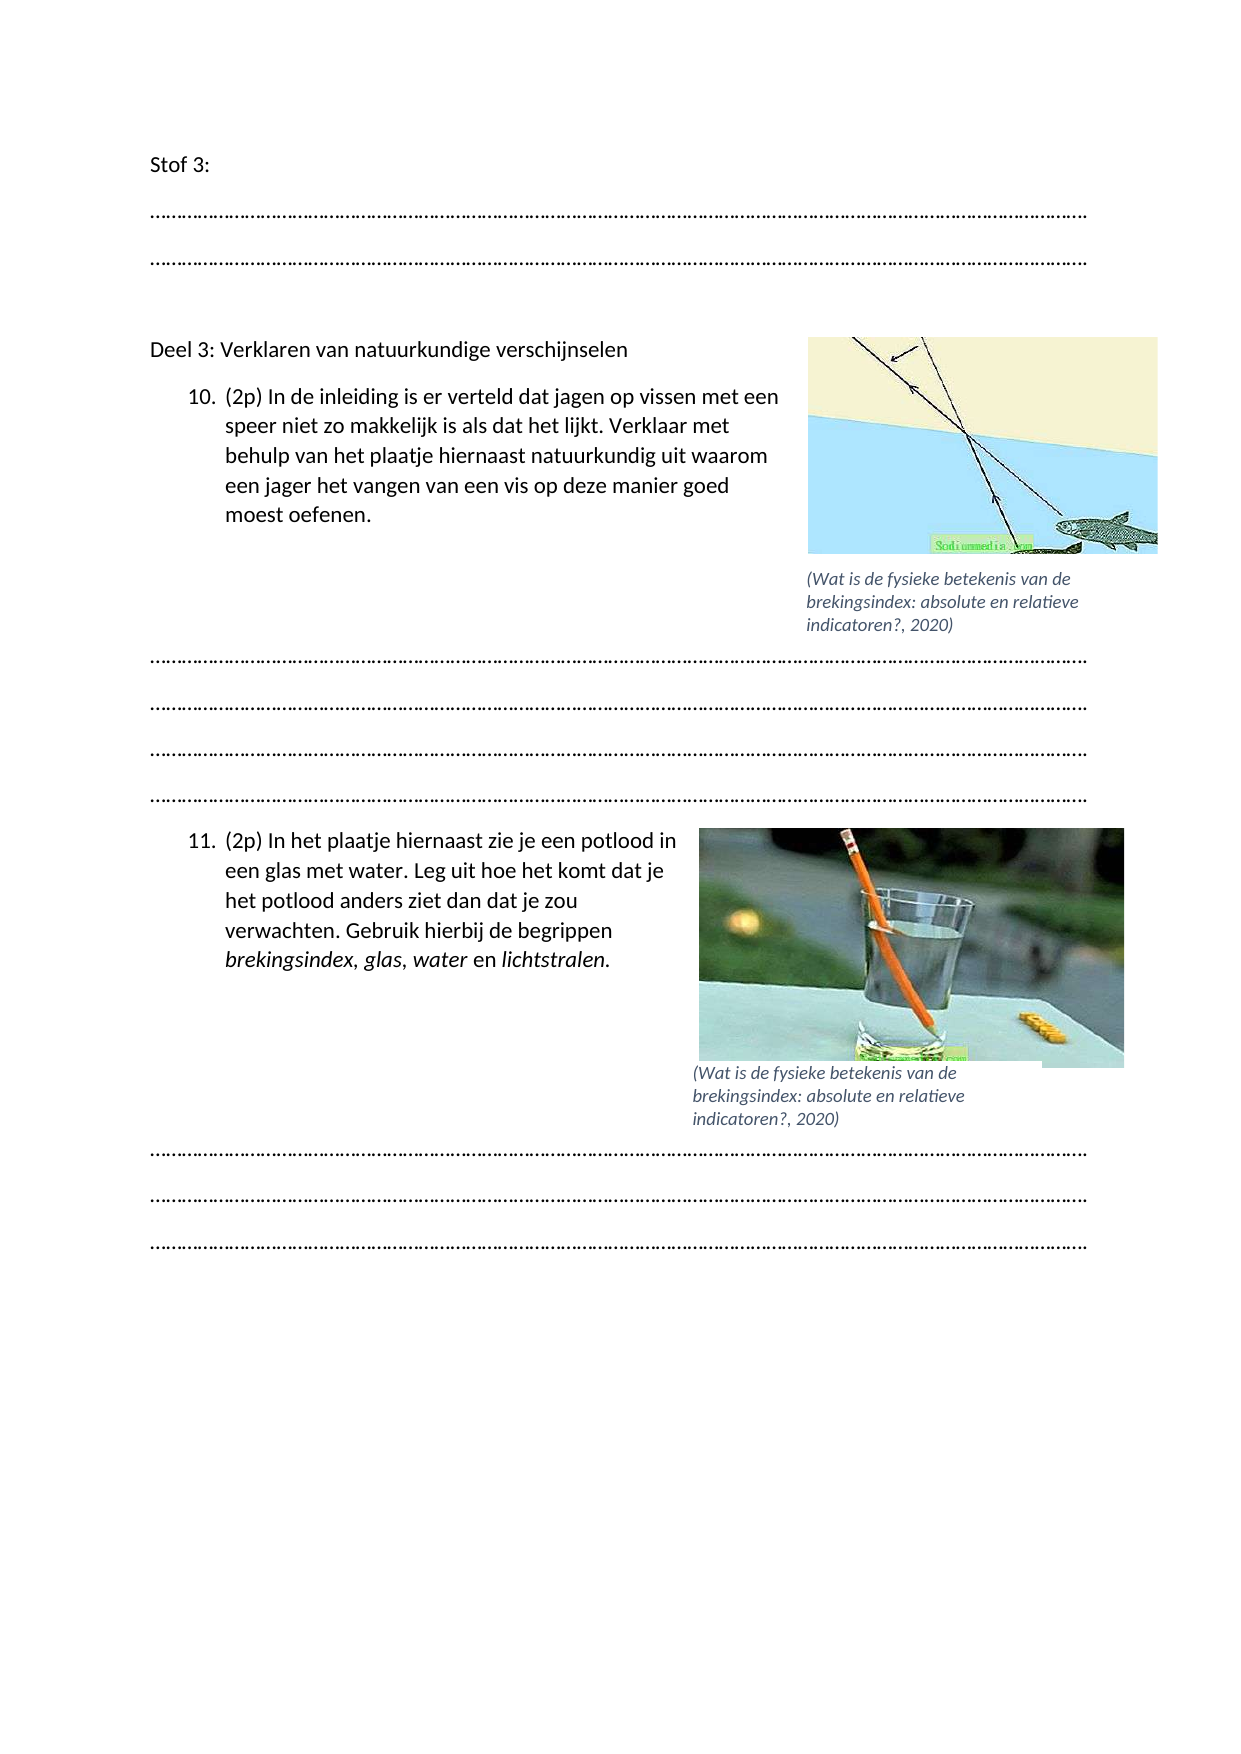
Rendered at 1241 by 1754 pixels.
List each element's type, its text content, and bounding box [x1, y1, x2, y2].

text Stof 3: [150, 150, 1090, 178]
text Deel 3: Verklaren van natuurkundige verschijnselen [150, 335, 1090, 363]
text ……………………………………………………………………………………………………………………………………………………………. [150, 780, 1090, 808]
text ……………………………………………………………………………………………………………………………………………………………. [150, 688, 1090, 716]
picture [699, 828, 1125, 1068]
text ……………………………………………………………………………………………………………………………………………………………. [150, 1181, 1090, 1208]
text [150, 196, 1090, 224]
list (2p) In het plaatje hiernaast zie je een potlood in een glas met water. Leg uit hoe het komt dat je het potlood anders ziet dan dat je zou verwachten. Gebruik hierbij de begrippen brekingsindex, glas, water en lichtstralen. [187, 827, 1090, 1003]
text ……………………………………………………………………………………………………………………………………………………………. [150, 547, 1090, 669]
list (2p) In de inleiding is er verteld dat jagen op vissen met een speer niet zo makkelijk is als dat het lijkt. Verklaar met behulp van het plaatje hiernaast natuurkundig uit waarom een jager het vangen van een vis op deze manier goed moest oefenen. [187, 382, 808, 528]
text ……………………………………………………………………………………………………………………………………………………………. [150, 1021, 1090, 1162]
text ……………………………………………………………………………………………………………………………………………………………. [150, 734, 1090, 762]
text ……………………………………………………………………………………………………………………………………………………………. [150, 1227, 1090, 1255]
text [150, 243, 1090, 271]
picture [808, 337, 1158, 554]
